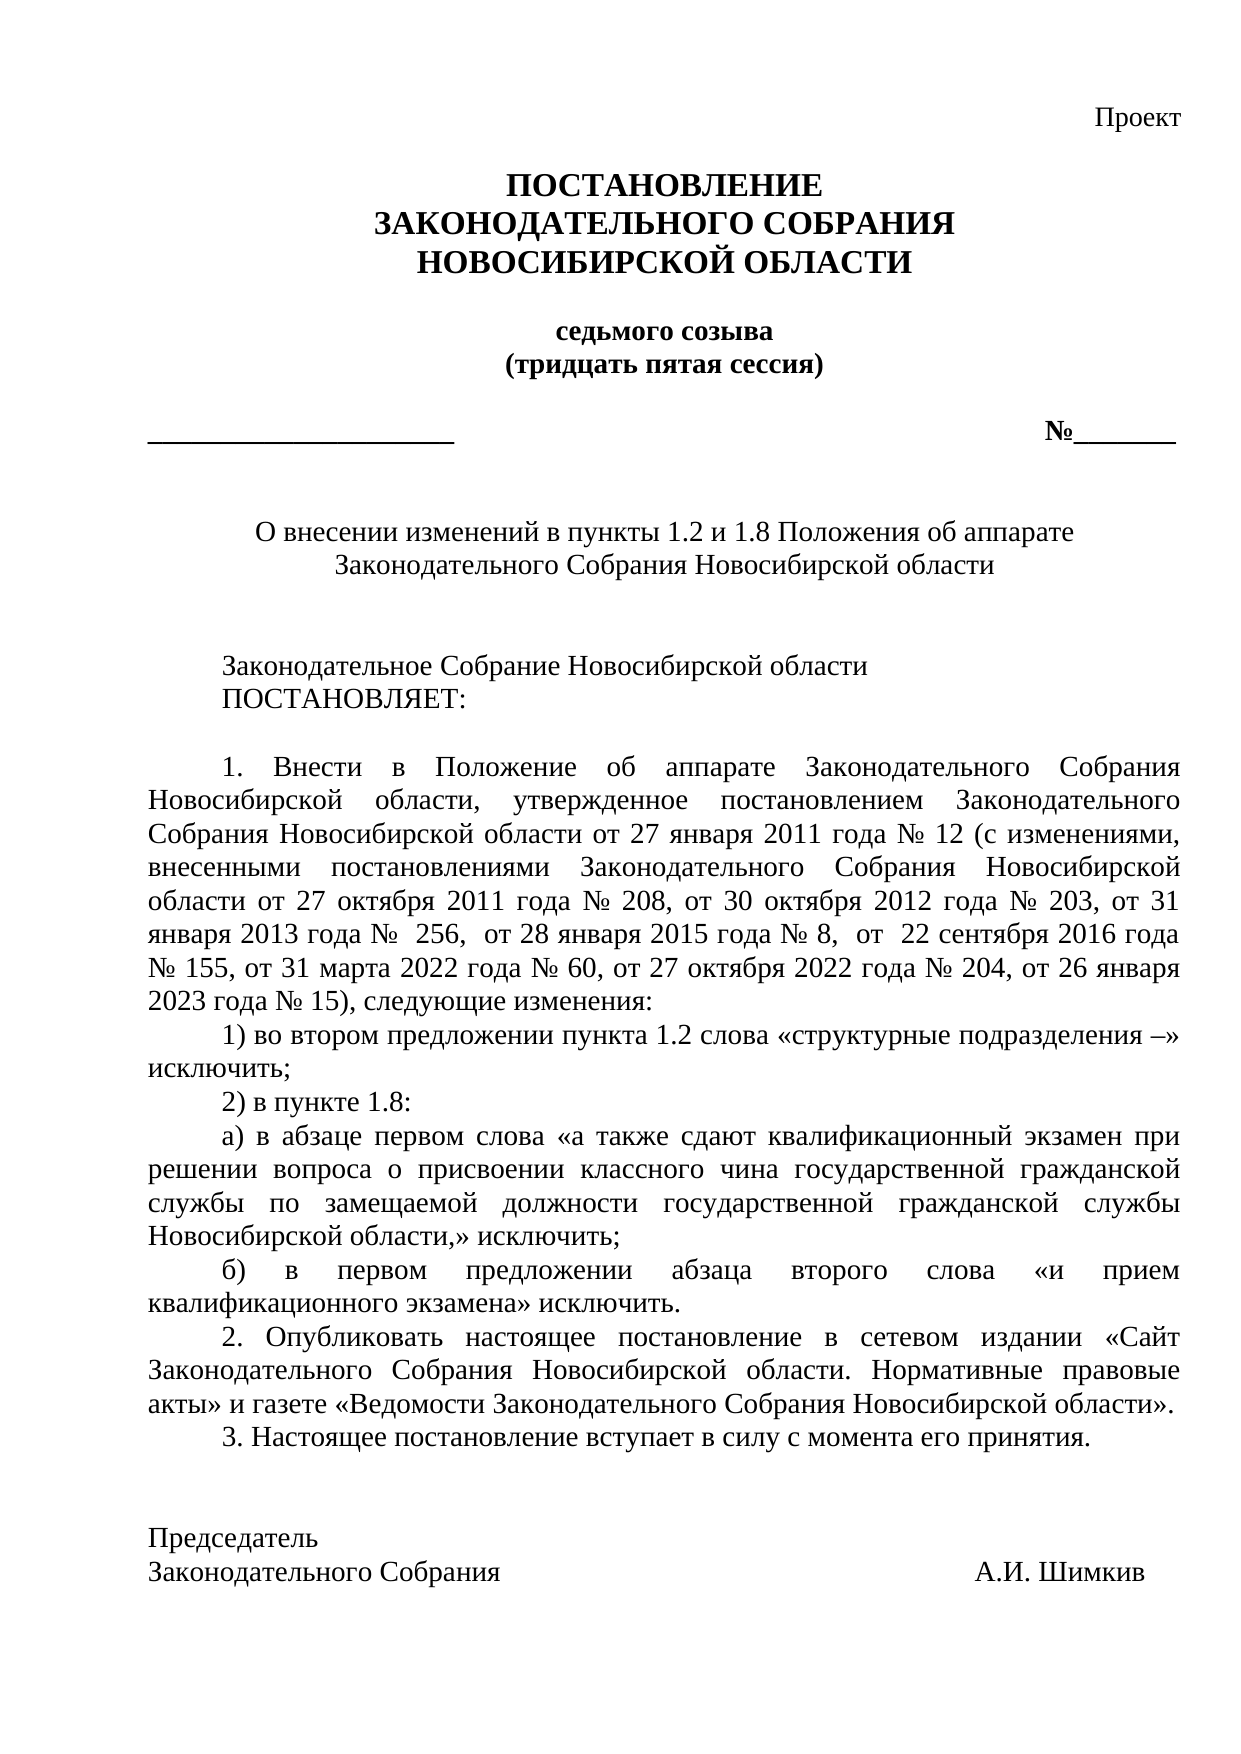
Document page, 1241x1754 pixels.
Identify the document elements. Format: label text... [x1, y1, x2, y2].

text ЗАКОНОДАТЕЛЬНОГО СОБРАНИЯ [148, 203, 1181, 242]
text Законодательное Собрание Новосибирской области [148, 648, 1181, 682]
text 1) во втором предложении пункта 1.2 слова «структурные подразделения –» исключить; [148, 1017, 1181, 1084]
text 1. Внести в Положение об аппарате Законодательного Собрания Новосибирской области, утвержденное постановлением Законодательного Собрания Новосибирской области от 27 января 2011 года № 12 (с изменениями, внесенными постановлениями Законодательного Собрания Новосибирской области от 27 октября 2011 года № 208, от 30 октября 2012 года № 203, от 31 января 2013 года № 256, от 28 января 2015 года № 8, от 22 сентября 2016 года № 155, от 31 марта 2022 года № 60, от 27 октября 2022 года № 204, от 26 января 2023 года № 15), следующие изменения: [148, 749, 1181, 1017]
text седьмого созыва [148, 313, 1181, 346]
text а) в абзаце первом слова «а также сдают квалификационный экзамен при решении вопроса о присвоении классного чина государственной гражданской службы по замещаемой должности государственной гражданской службы Новосибирской области,» исключить; [148, 1118, 1181, 1252]
text ПОСТАНОВЛЕНИЕ [148, 165, 1181, 203]
text _____________________ №_______ [148, 413, 1181, 447]
text 2) в пункте 1.8: [148, 1084, 1181, 1118]
text ПОСТАНОВЛЯЕТ: [148, 682, 1181, 715]
text Законодательного Собрания А.И. Шимкив [148, 1554, 1181, 1587]
text (тридцать пятая сессия) [148, 346, 1181, 380]
text Председатель [148, 1520, 1181, 1554]
text НОВОСИБИРСКОЙ ОБЛАСТИ [148, 242, 1181, 280]
text Законодательного Собрания Новосибирской области [148, 547, 1181, 581]
text б) в первом предложении абзаца второго слова «и прием квалификационного экзамена» исключить. [148, 1252, 1181, 1319]
text Проект [148, 100, 1181, 133]
text 3. Настоящее постановление вступает в силу с момента его принятия. [148, 1419, 1181, 1453]
text О внесении изменений в пункты 1.2 и 1.8 Положения об аппарате [148, 514, 1181, 547]
text 2. Опубликовать настоящее постановление в сетевом издании «Сайт Законодательного Собрания Новосибирской области. Нормативные правовые акты» и газете «Ведомости Законодательного Собрания Новосибирской области». [148, 1319, 1181, 1419]
